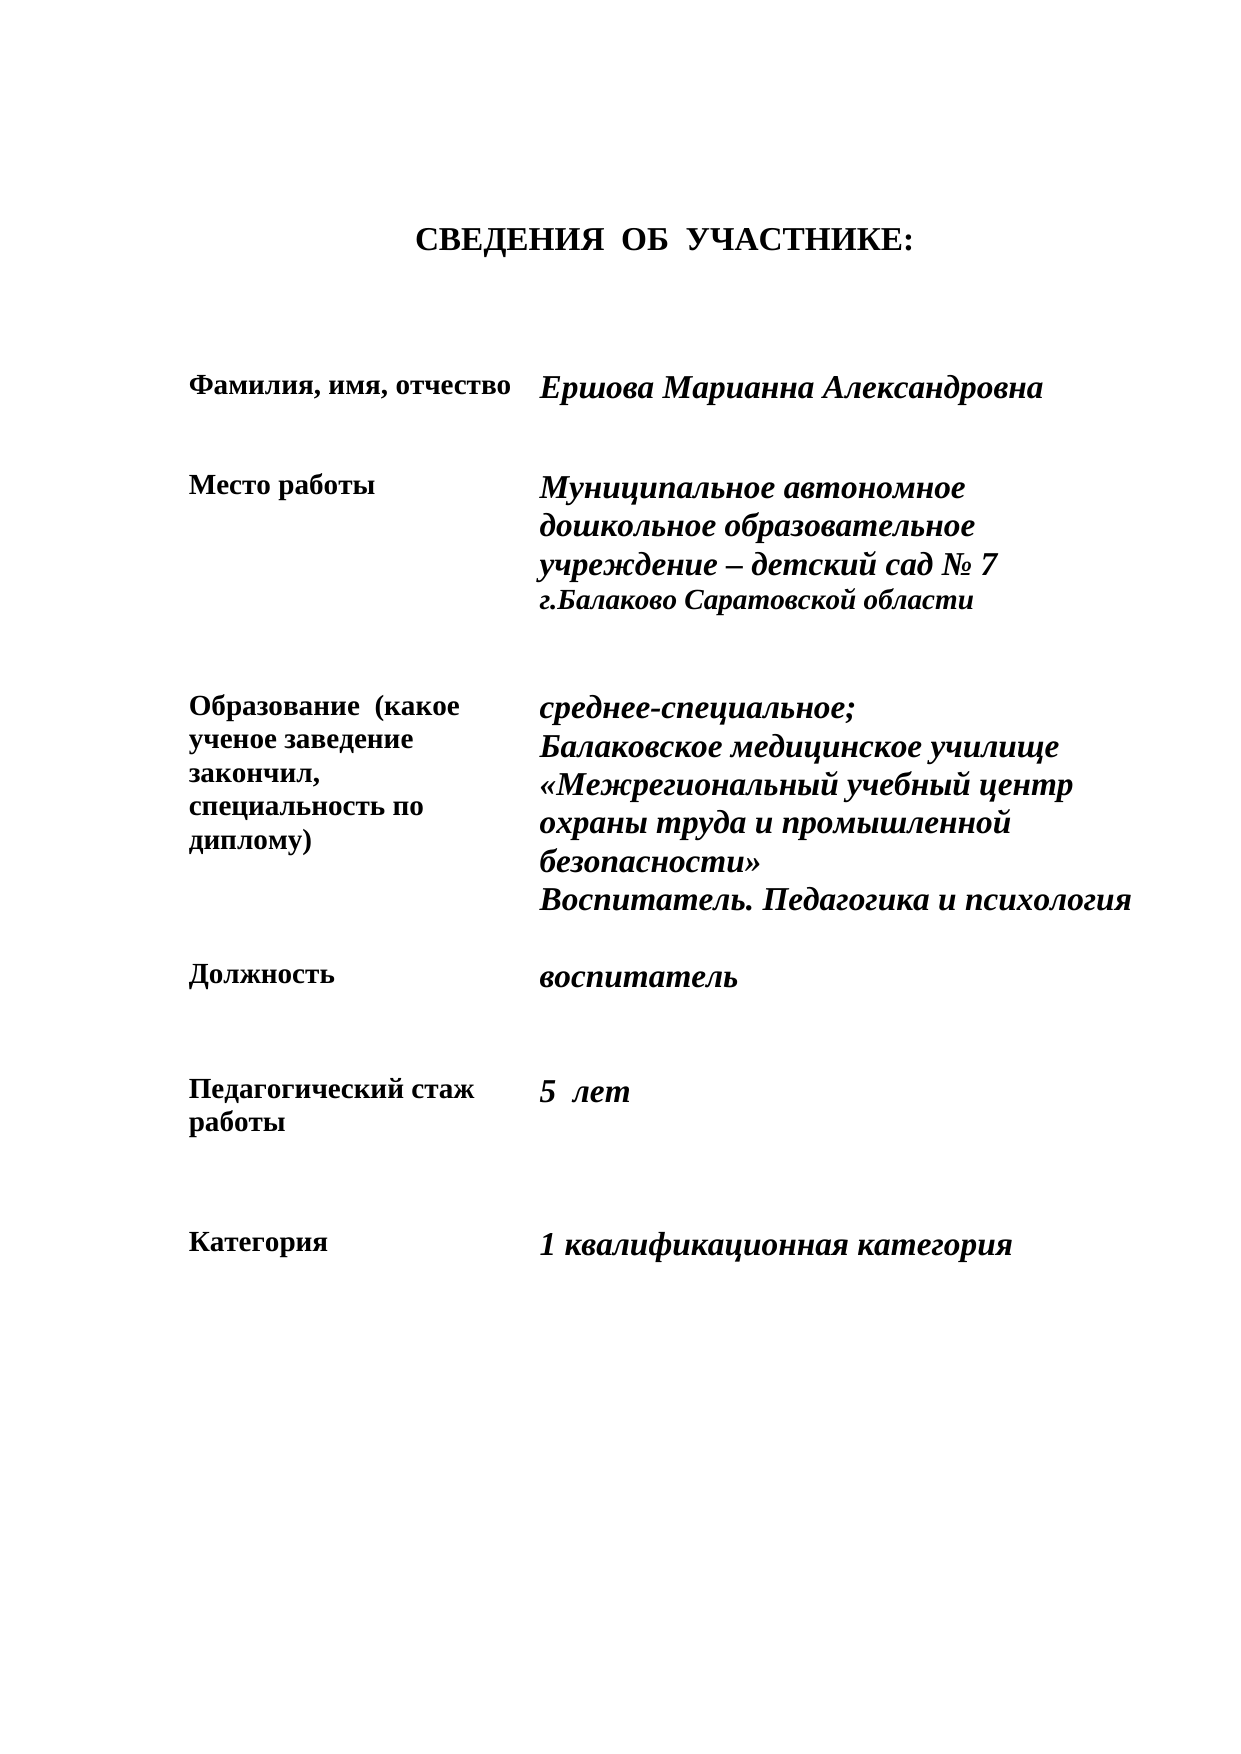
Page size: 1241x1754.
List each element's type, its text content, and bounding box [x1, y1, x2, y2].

table_cell Должность [177, 956, 528, 1071]
table_cell Муниципальное автономное дошкольное образовательное учреждение – детский сад № 7 г.Балаково Саратовской области [528, 467, 1148, 688]
table_cell среднее-специальное; Балаковское медицинское училище «Межрегиональный учебный центр охраны труда и промышленной безопасности» Воспитатель. Педагогика и психология [528, 688, 1148, 956]
table_cell 5 лет [528, 1071, 1148, 1224]
table_header Ершова Марианна Александровна [528, 367, 1148, 467]
table_cell Категория [177, 1224, 528, 1342]
text СВЕДЕНИЯ ОБ УЧАСТНИКЕ: [177, 219, 1152, 257]
table_cell Образование (какое ученое заведение закончил, специальность по диплому) [177, 688, 528, 956]
table_cell воспитатель [528, 956, 1148, 1071]
table_cell Педагогический стаж работы [177, 1071, 528, 1224]
table_cell 1 квалификационная категория [528, 1224, 1148, 1342]
table_header Фамилия, имя, отчество [177, 367, 528, 467]
table_cell Место работы [177, 467, 528, 688]
